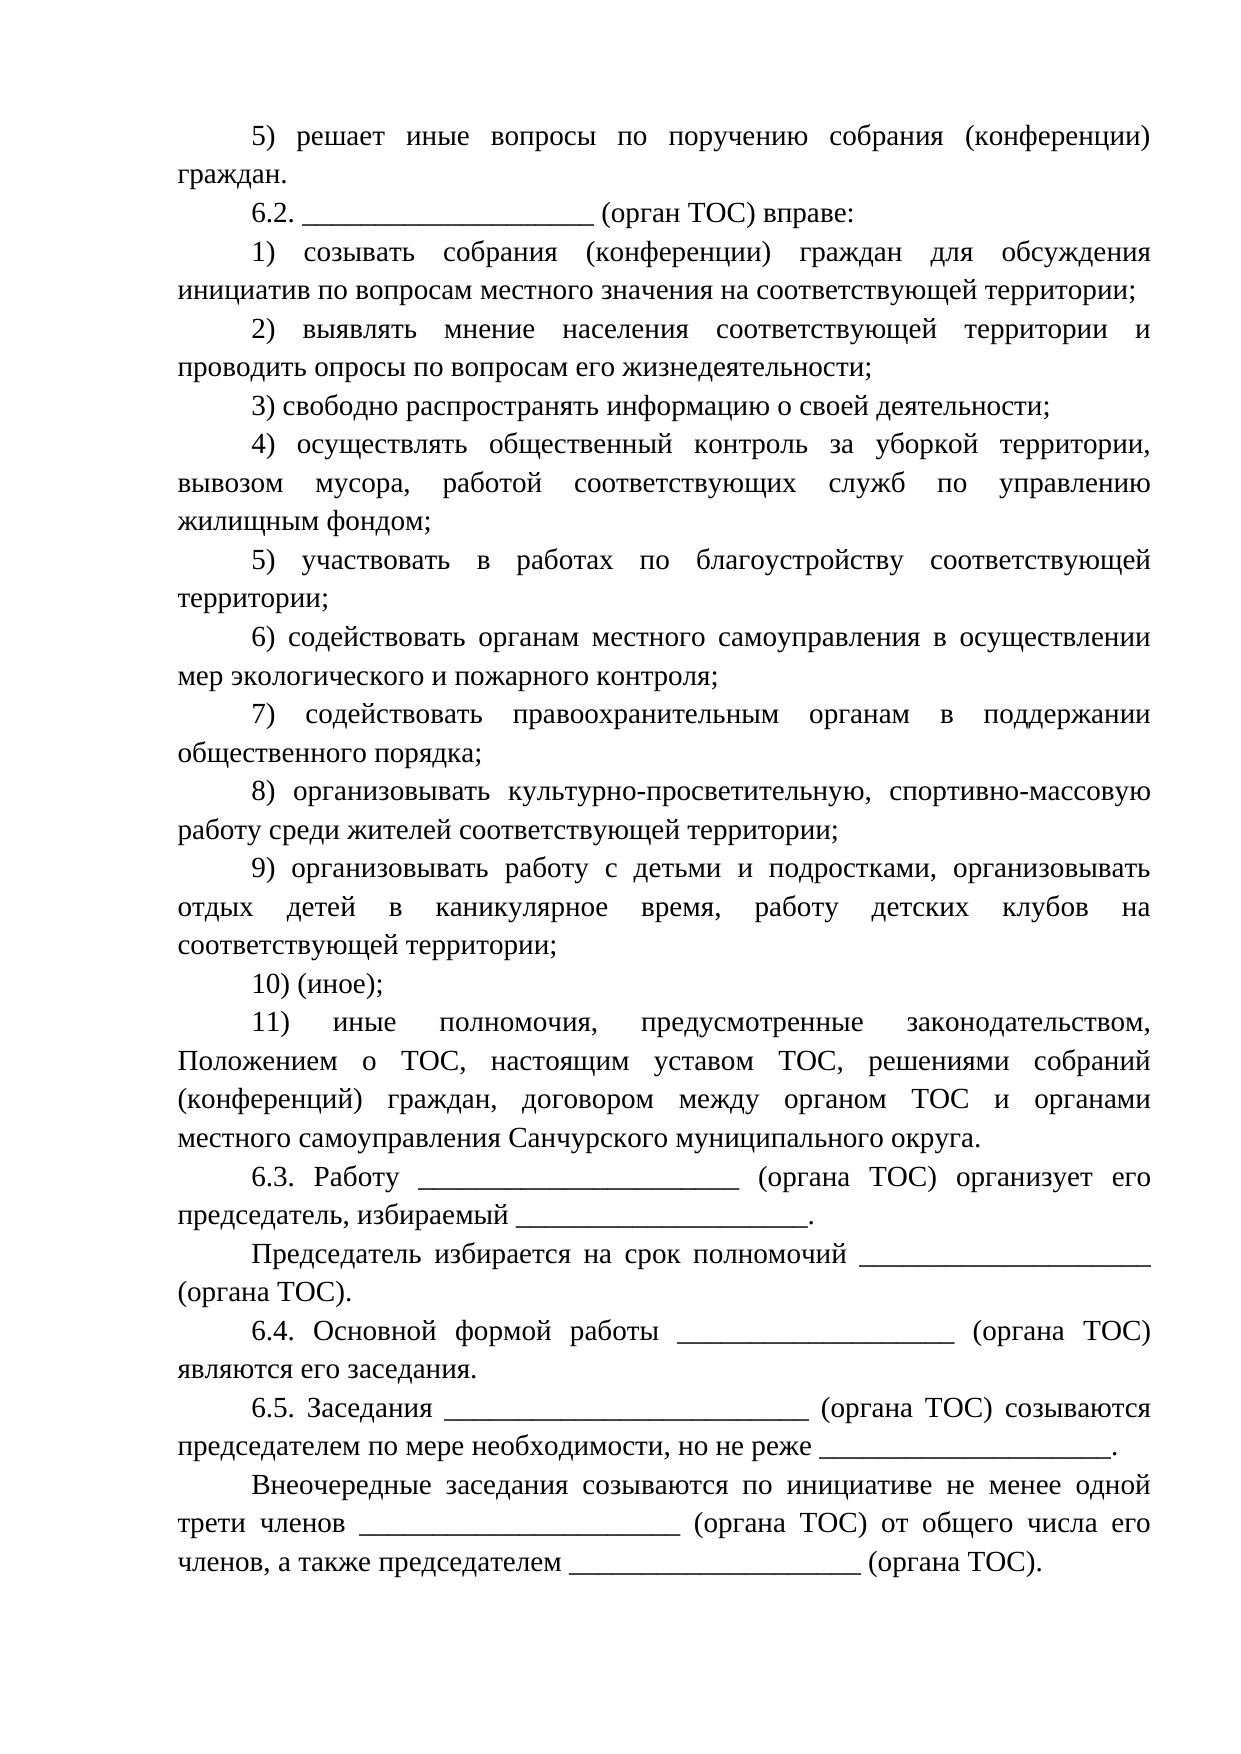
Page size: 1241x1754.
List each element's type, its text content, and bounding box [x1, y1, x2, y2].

text 1) созывать собрания (конференции) граждан для обсуждения инициатив по вопросам местного значения на соответствующей территории; [177, 234, 1152, 306]
text 8) организовывать культурно-просветительную, спортивно-массовую работу среди жителей соответствующей территории; [177, 773, 1152, 845]
text 4) осуществлять общественный контроль за уборкой территории, вывозом мусора, работой соответствующих служб по управлению жилищным фондом; [177, 426, 1152, 537]
text 3) свободно распространять информацию о своей деятельности; [177, 388, 1152, 421]
text Председатель избирается на срок полномочий ____________________ (органа ТОС). [177, 1236, 1152, 1308]
text 6.3. Работу ______________________ (органа ТОС) организует его председатель, избираемый ____________________. [177, 1159, 1152, 1231]
text 7) содействовать правоохранительным органам в поддержании общественного порядка; [177, 696, 1152, 768]
text 6.4. Основной формой работы ___________________ (органа ТОС) являются его заседания. [177, 1313, 1152, 1385]
text 2) выявлять мнение населения соответствующей территории и проводить опросы по вопросам его жизнедеятельности; [177, 311, 1152, 383]
text Внеочередные заседания созываются по инициативе не менее одной трети членов ______________________ (органа ТОС) от общего числа его членов, а также председателем ____________________ (органа ТОС). [177, 1467, 1152, 1578]
text 5) участвовать в работах по благоустройству соответствующей территории; [177, 542, 1152, 614]
text 9) организовывать работу с детьми и подростками, организовывать отдых детей в каникулярное время, работу детских клубов на соответствующей территории; [177, 850, 1152, 961]
text 10) (иное); [177, 966, 1152, 999]
text 6.2. ____________________ (орган ТОС) вправе: [177, 195, 1152, 229]
text 11) иные полномочия, предусмотренные законодательством, Положением о ТОС, настоящим уставом ТОС, решениями собраний (конференций) граждан, договором между органом ТОС и органами местного самоуправления Санчурского муниципального округа. [177, 1004, 1152, 1154]
text 6.5. Заседания _________________________ (органа ТОС) созываются председателем по мере необходимости, но не реже ____________________. [177, 1390, 1152, 1462]
text 5) решает иные вопросы по поручению собрания (конференции) граждан. [177, 118, 1152, 190]
text 6) содействовать органам местного самоуправления в осуществлении мер экологического и пожарного контроля; [177, 619, 1152, 691]
